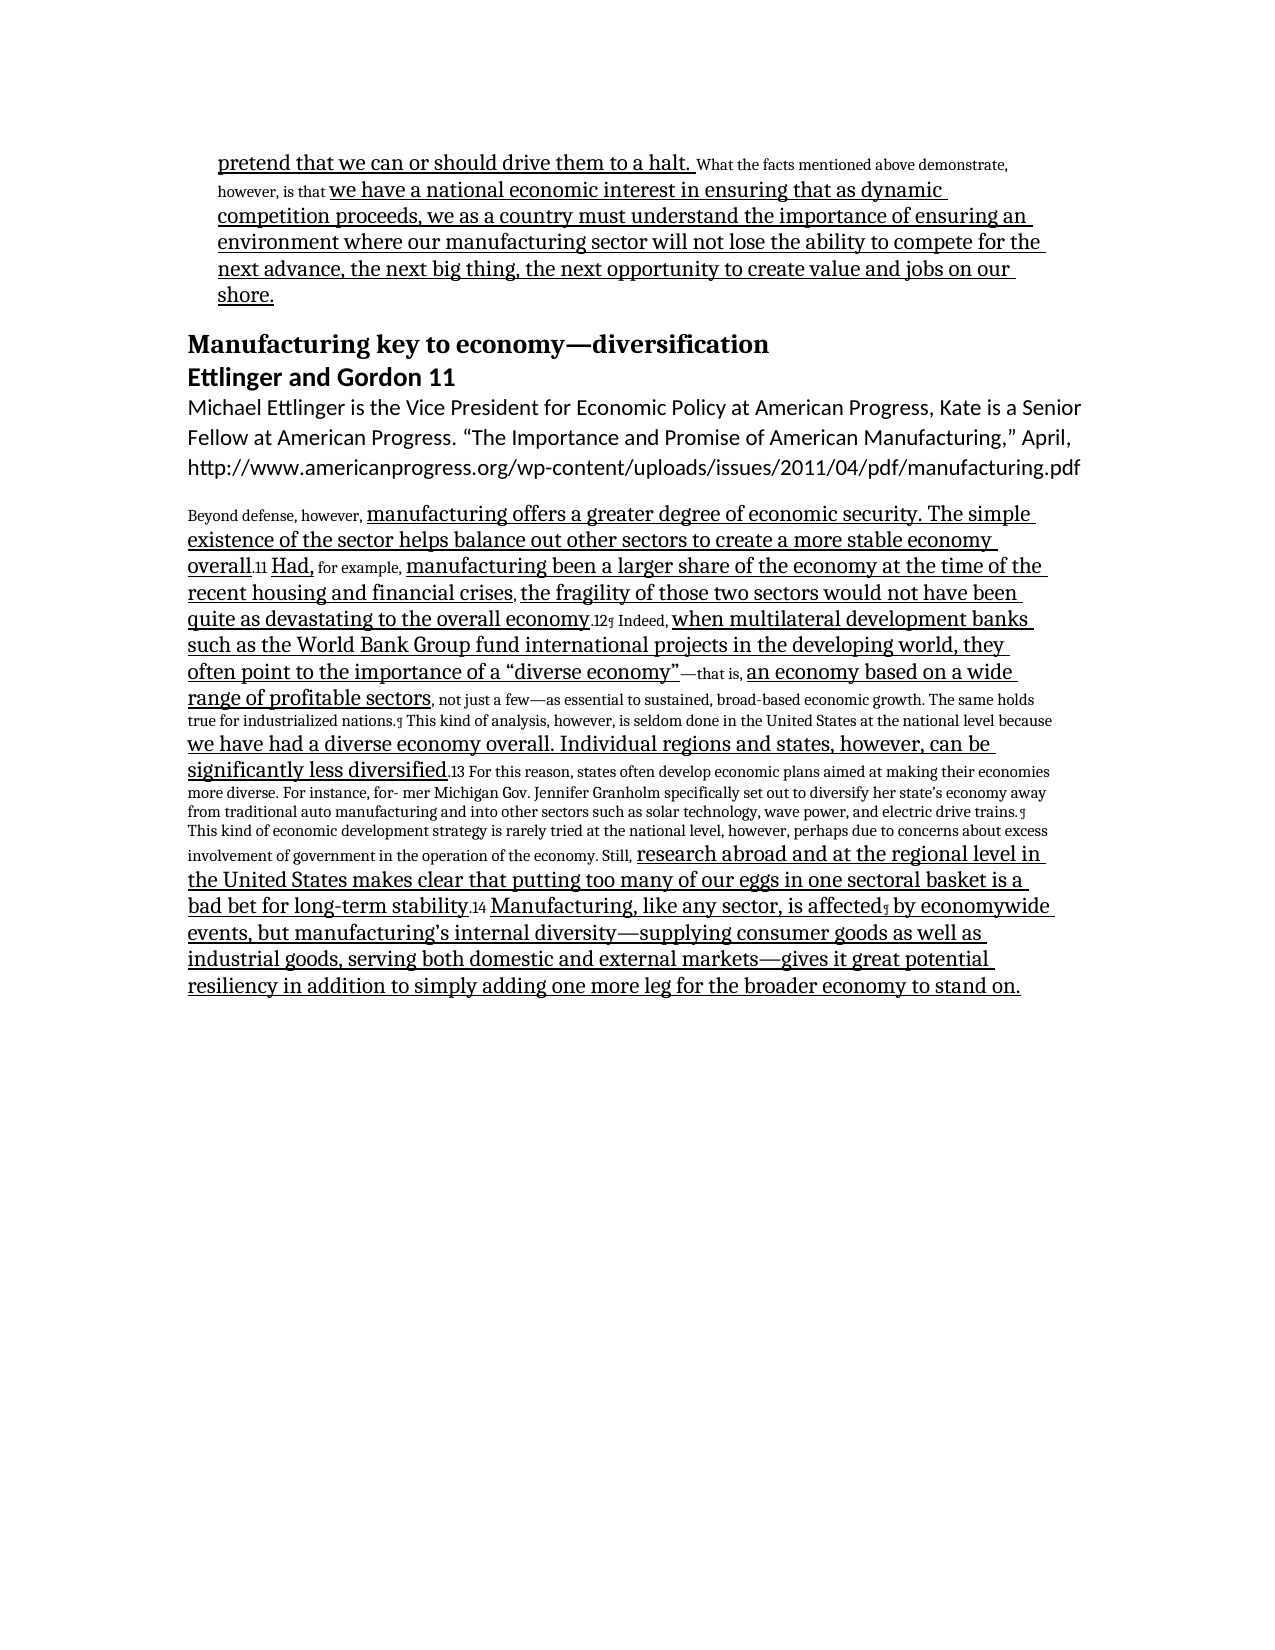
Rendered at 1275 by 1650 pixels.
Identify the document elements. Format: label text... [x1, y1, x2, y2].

text Beyond defense, however, manufacturing offers a greater degree of economic security. The simple existence of the sector helps balance out other sectors to create a more stable economy overall.11 Had, for example, manufacturing been a larger share of the economy at the time of the recent housing and financial crises, the fragility of those two sectors would not have been quite as devastating to the overall economy.12¶ Indeed, when multilateral development banks such as the World Bank Group fund international projects in the developing world, they often point to the importance of a “diverse economy”—that is, an economy based on a wide range of profitable sectors, not just a few—as essential to sustained, broad-based economic growth. The same holds true for industrialized nations.¶ This kind of analysis, however, is seldom done in the United States at the national level because we have had a diverse economy overall. Individual regions and states, however, can be significantly less diversified.13 For this reason, states often develop economic plans aimed at making their economies more diverse. For instance, for- mer Michigan Gov. Jennifer Granholm specifically set out to diversify her state’s economy away from traditional auto manufacturing and into other sectors such as solar technology, wave power, and electric drive trains.¶ This kind of economic development strategy is rarely tried at the national level, however, perhaps due to concerns about excess involvement of government in the operation of the economy. Still, research abroad and at the regional level in the United States makes clear that putting too many of our eggs in one sectoral basket is a bad bet for long-term stability.14 Manufacturing, like any sector, is affected¶ by economywide events, but manufacturing’s internal diversity—supplying consumer goods as well as industrial goods, serving both domestic and external markets—gives it great potential resiliency in addition to simply adding one more leg for the broader economy to stand on. [187, 500, 1057, 999]
text Ettlinger and Gordon 11 [187, 360, 1087, 393]
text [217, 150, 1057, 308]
text Michael Ettlinger is the Vice President for Economic Policy at American Progress, Kate is a Senior Fellow at American Progress. “The Importance and Promise of American Manufacturing,” April, http://www.americanprogress.org/wp-content/uploads/issues/2011/04/pdf/manufacturing.pdf [187, 393, 1087, 482]
text Manufacturing key to economy—diversification [187, 329, 1087, 360]
